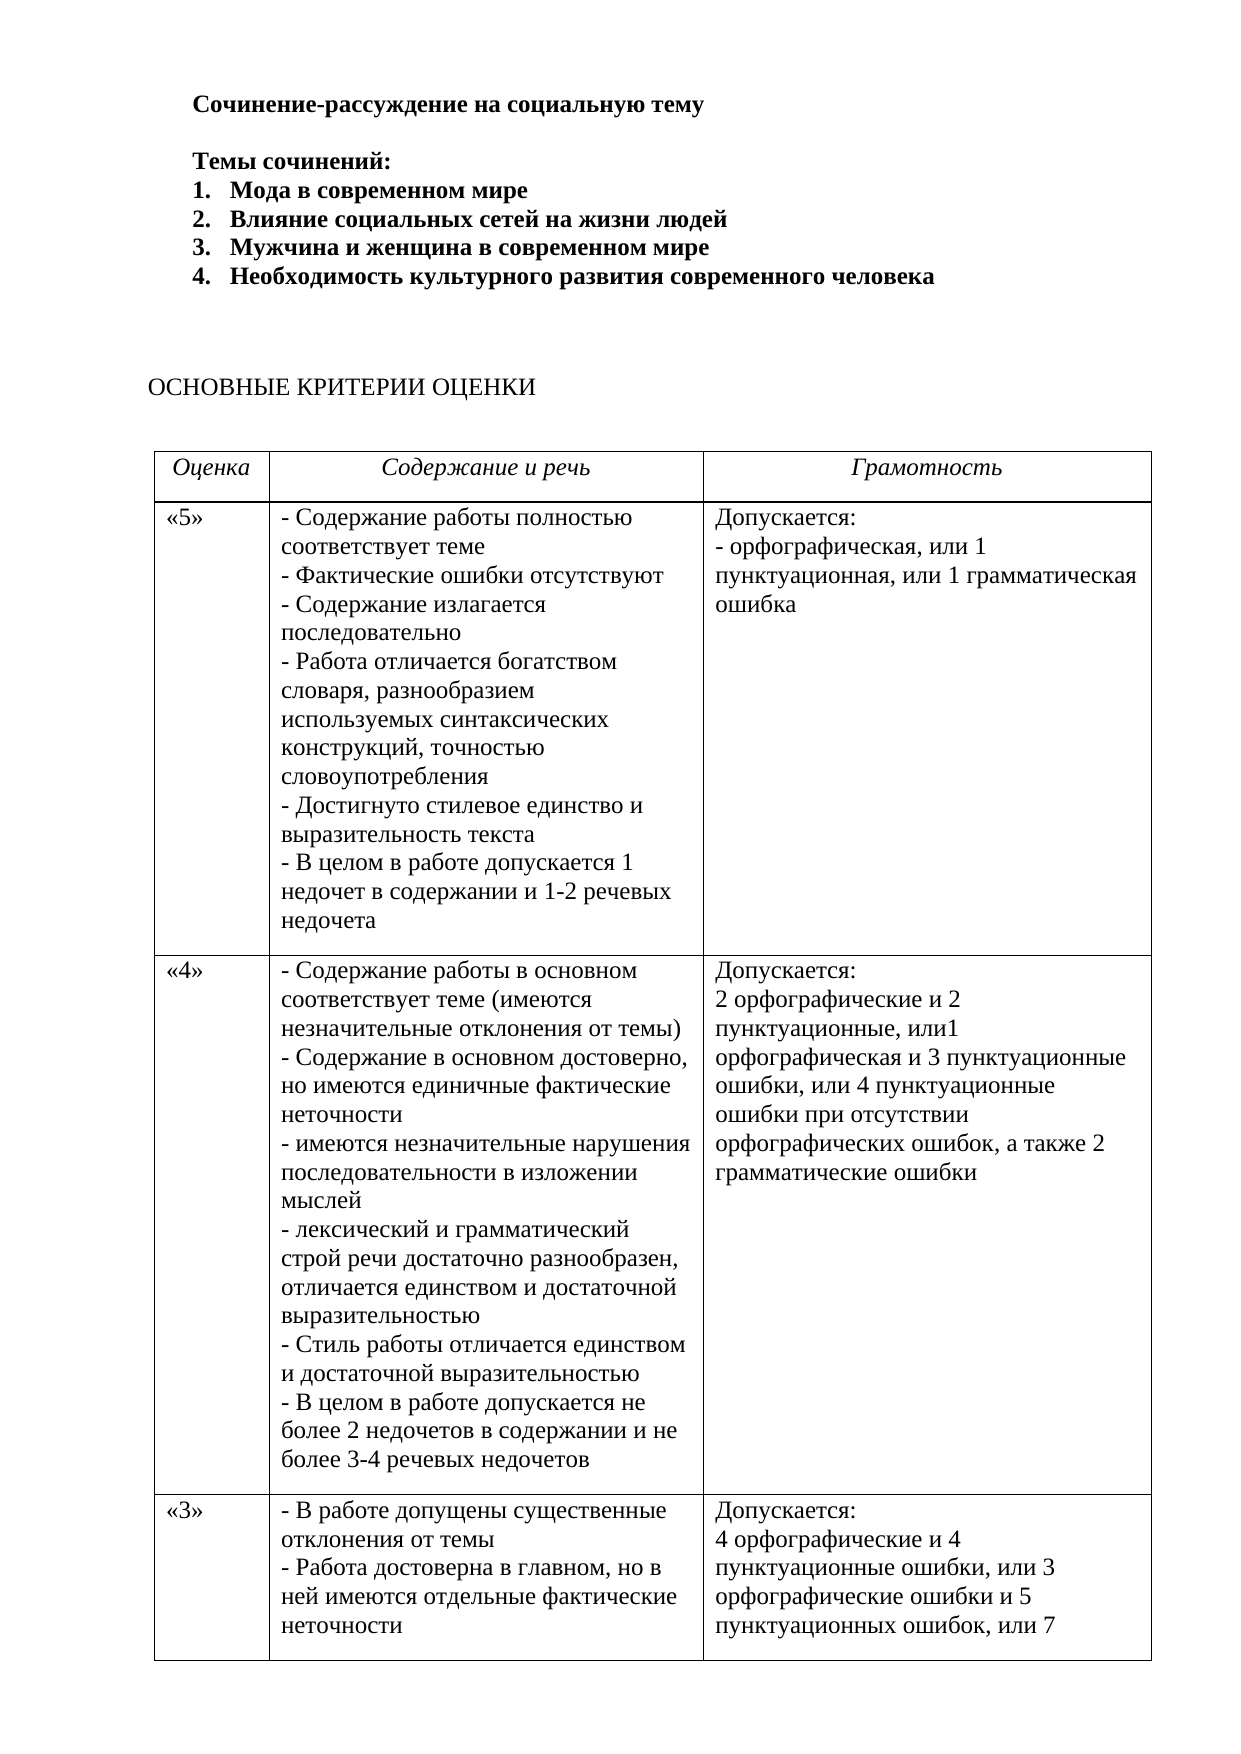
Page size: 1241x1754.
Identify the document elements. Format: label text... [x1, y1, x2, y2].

table_cell - Содержание работы полностью соответствует теме - Фактические ошибки отсутствуют - Содержание излагается последовательно - Работа отличается богатством словаря, разнообразием используемых синтаксических конструкций, точностью словоупотребления - Достигнуто стилевое единство и выразительность текста - В целом в работе допускается 1 недочет в содержании и 1-2 речевых недочета [270, 503, 703, 954]
table_cell Допускается: - орфографическая, или 1 пунктуационная, или 1 грамматическая ошибка [704, 503, 1151, 954]
table_cell «3» [155, 1495, 269, 1659]
list Мужчина и женщина в современном мире [192, 232, 1152, 261]
table_cell «5» [155, 503, 269, 954]
subtitle ОСНОВНЫЕ КРИТЕРИИ ОЦЕНКИ [148, 372, 1152, 401]
list Влияние социальных сетей на жизни людей [192, 204, 1152, 232]
table_cell «4» [155, 956, 269, 1494]
list Темы сочинений: [148, 146, 1152, 175]
table_cell Допускается: 2 орфографические и 2 пунктуационные, или1 орфографическая и 3 пунктуационные ошибки, или 4 пунктуационные ошибки при отсутствии орфографических ошибок, а также 2 грамматические ошибки [704, 956, 1151, 1494]
list Необходимость культурного развития современного человека [192, 261, 1152, 290]
list Сочинение-рассуждение на социальную тему [148, 89, 1152, 117]
table_header Грамотность [704, 452, 1151, 501]
list Мода в современном мире [192, 175, 1152, 204]
table_cell - Содержание работы в основном соответствует теме (имеются незначительные отклонения от темы) - Содержание в основном достоверно, но имеются единичные фактические неточности - имеются незначительные нарушения последовательности в изложении мыслей - лексический и грамматический строй речи достаточно разнообразен, отличается единством и достаточной выразительностью - Стиль работы отличается единством и достаточной выразительностью - В целом в работе допускается не более 2 недочетов в содержании и не более 3-4 речевых недочетов [270, 956, 703, 1494]
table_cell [270, 1495, 703, 1659]
table_header Содержание и речь [270, 452, 703, 501]
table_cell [704, 1495, 1151, 1659]
table_header Оценка [155, 452, 269, 501]
